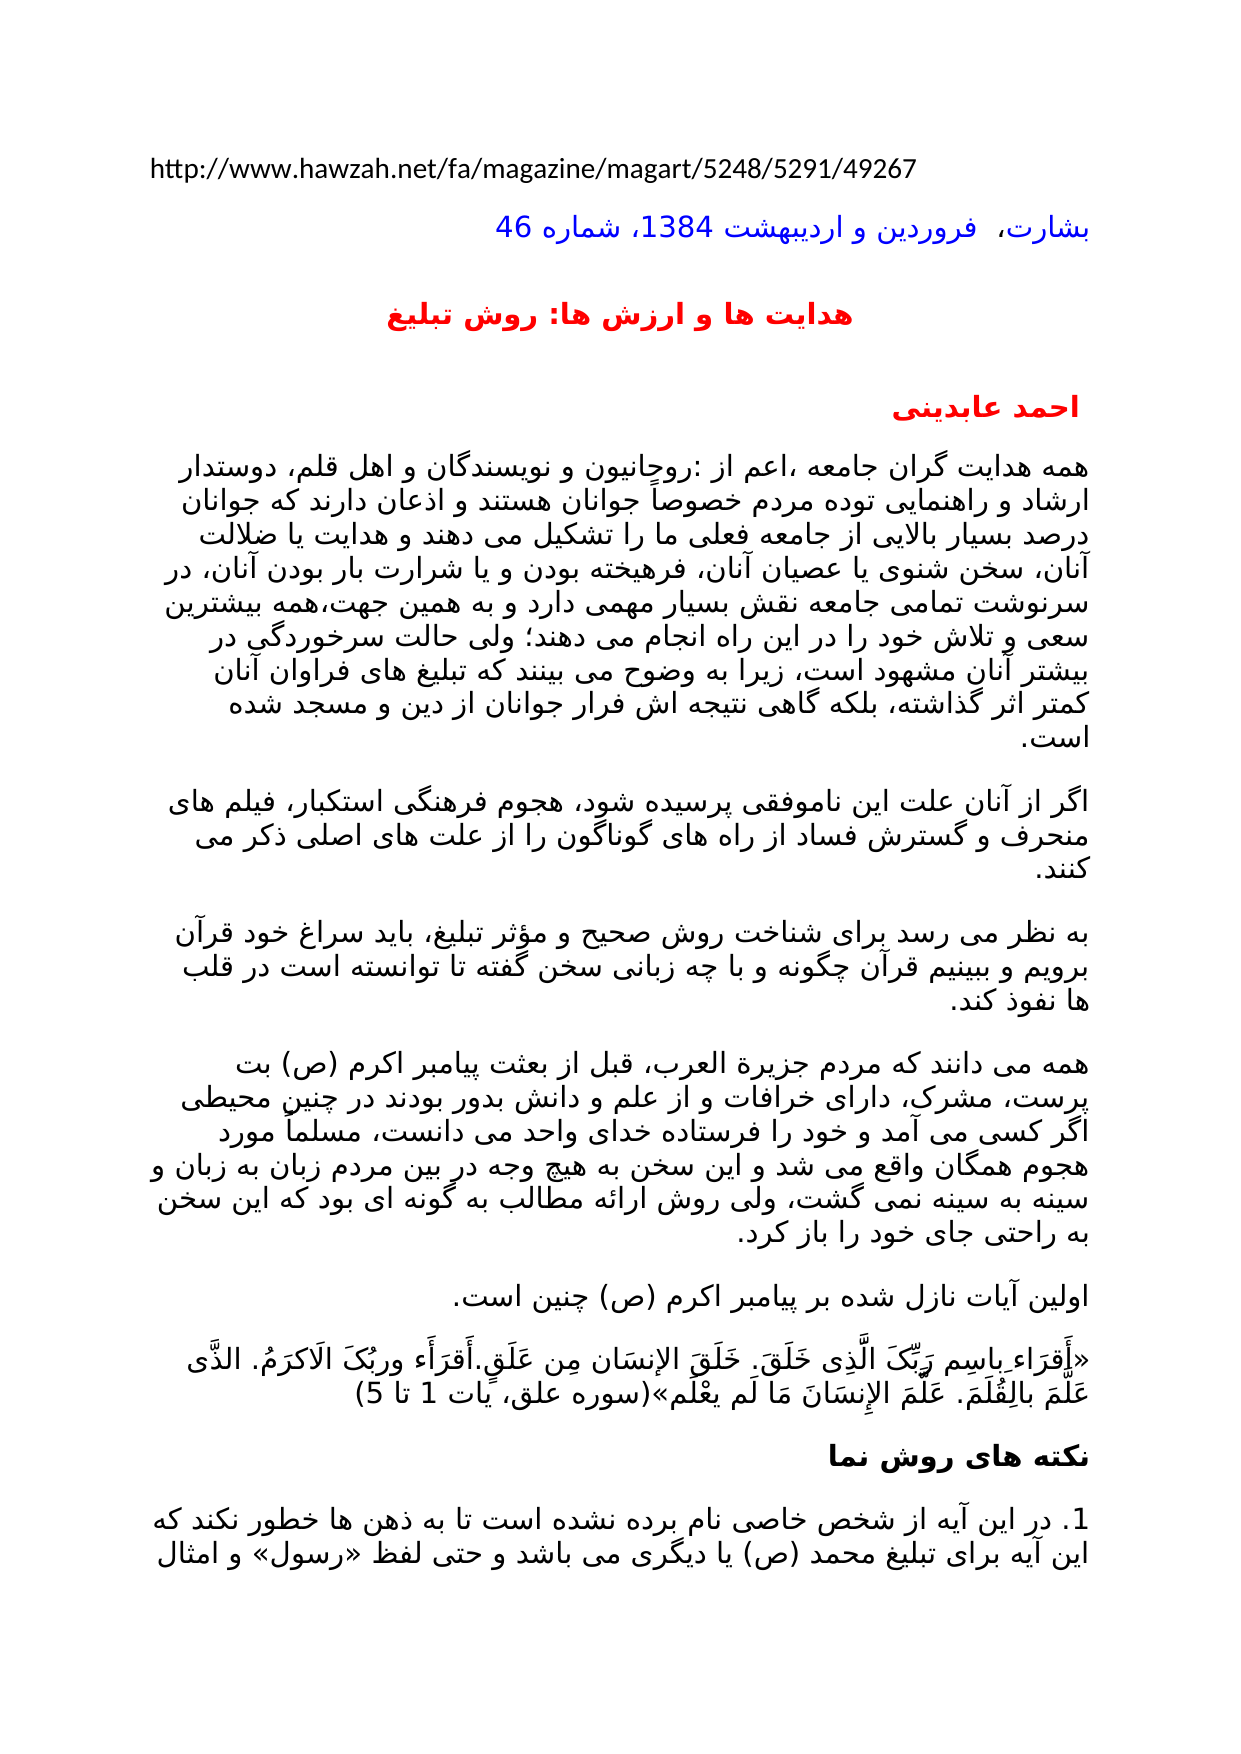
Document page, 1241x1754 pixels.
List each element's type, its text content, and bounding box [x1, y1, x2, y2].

text هدایت ها و ارزش ها: روش تبلیغ [150, 298, 1090, 332]
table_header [150, 449, 1090, 1570]
text http://www.hawzah.net/fa/magazine/magart/5248/5291/49267 [150, 150, 1090, 186]
text بشارت، فروردین و اردیبهشت 1384، شماره 46 [150, 211, 1090, 273]
text احمد عابدینی [150, 390, 1090, 424]
